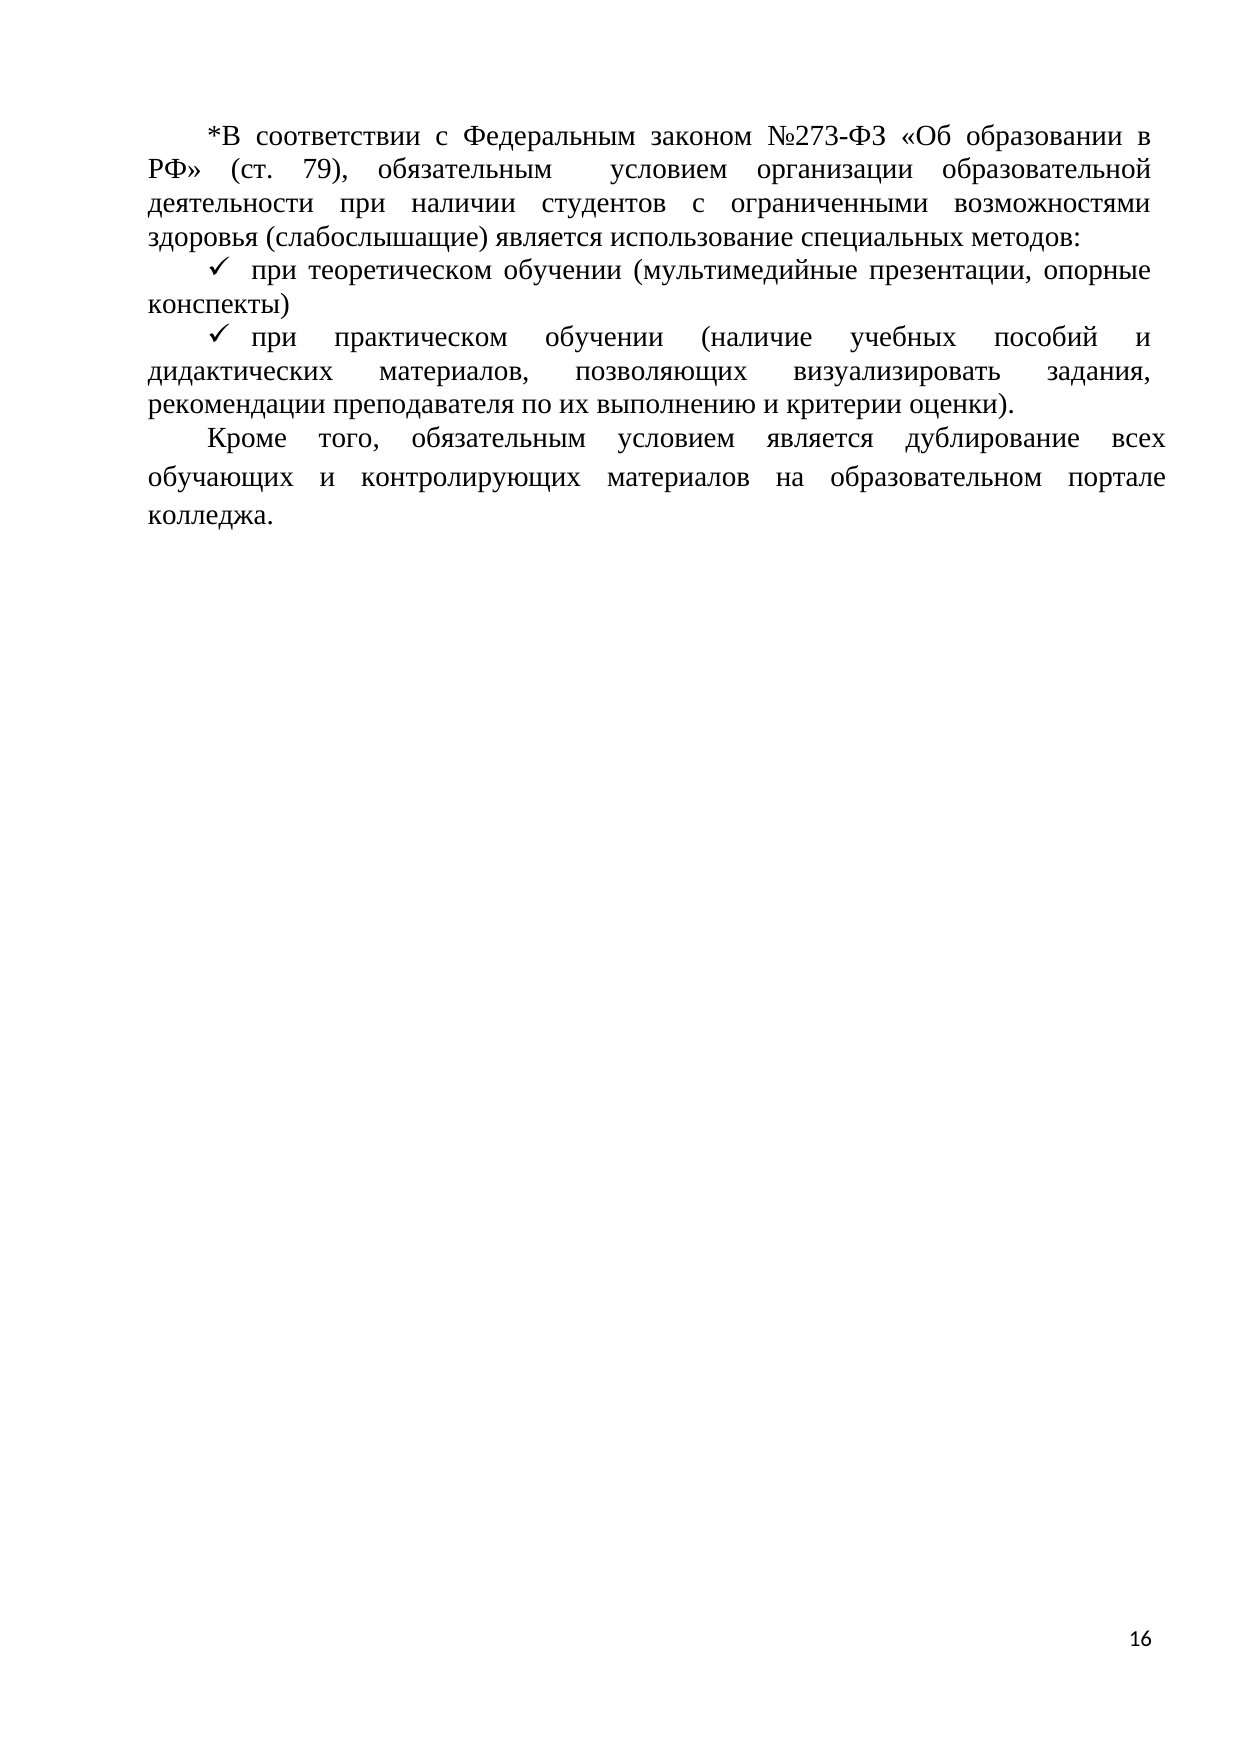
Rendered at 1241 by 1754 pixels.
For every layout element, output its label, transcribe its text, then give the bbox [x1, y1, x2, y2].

list при практическом обучении (наличие учебных пособий и дидактических материалов, позволяющих визуализировать задания, рекомендации преподавателя по их выполнению и критерии оценки). [148, 319, 1152, 420]
text Кроме того, обязательным условием является дублирование всех обучающих и контролирующих материалов на образовательном портале колледжа. [148, 420, 1167, 531]
text *В соответствии с Федеральным законом №273-ФЗ «Об образовании в РФ» (ст. 79), обязательным условием организации образовательной деятельности при наличии студентов с ограниченными возможностями здоровья (слабослышащие) является использование специальных методов: [148, 118, 1152, 252]
list при теоретическом обучении (мультимедийные презентации, опорные конспекты) [148, 252, 1152, 319]
